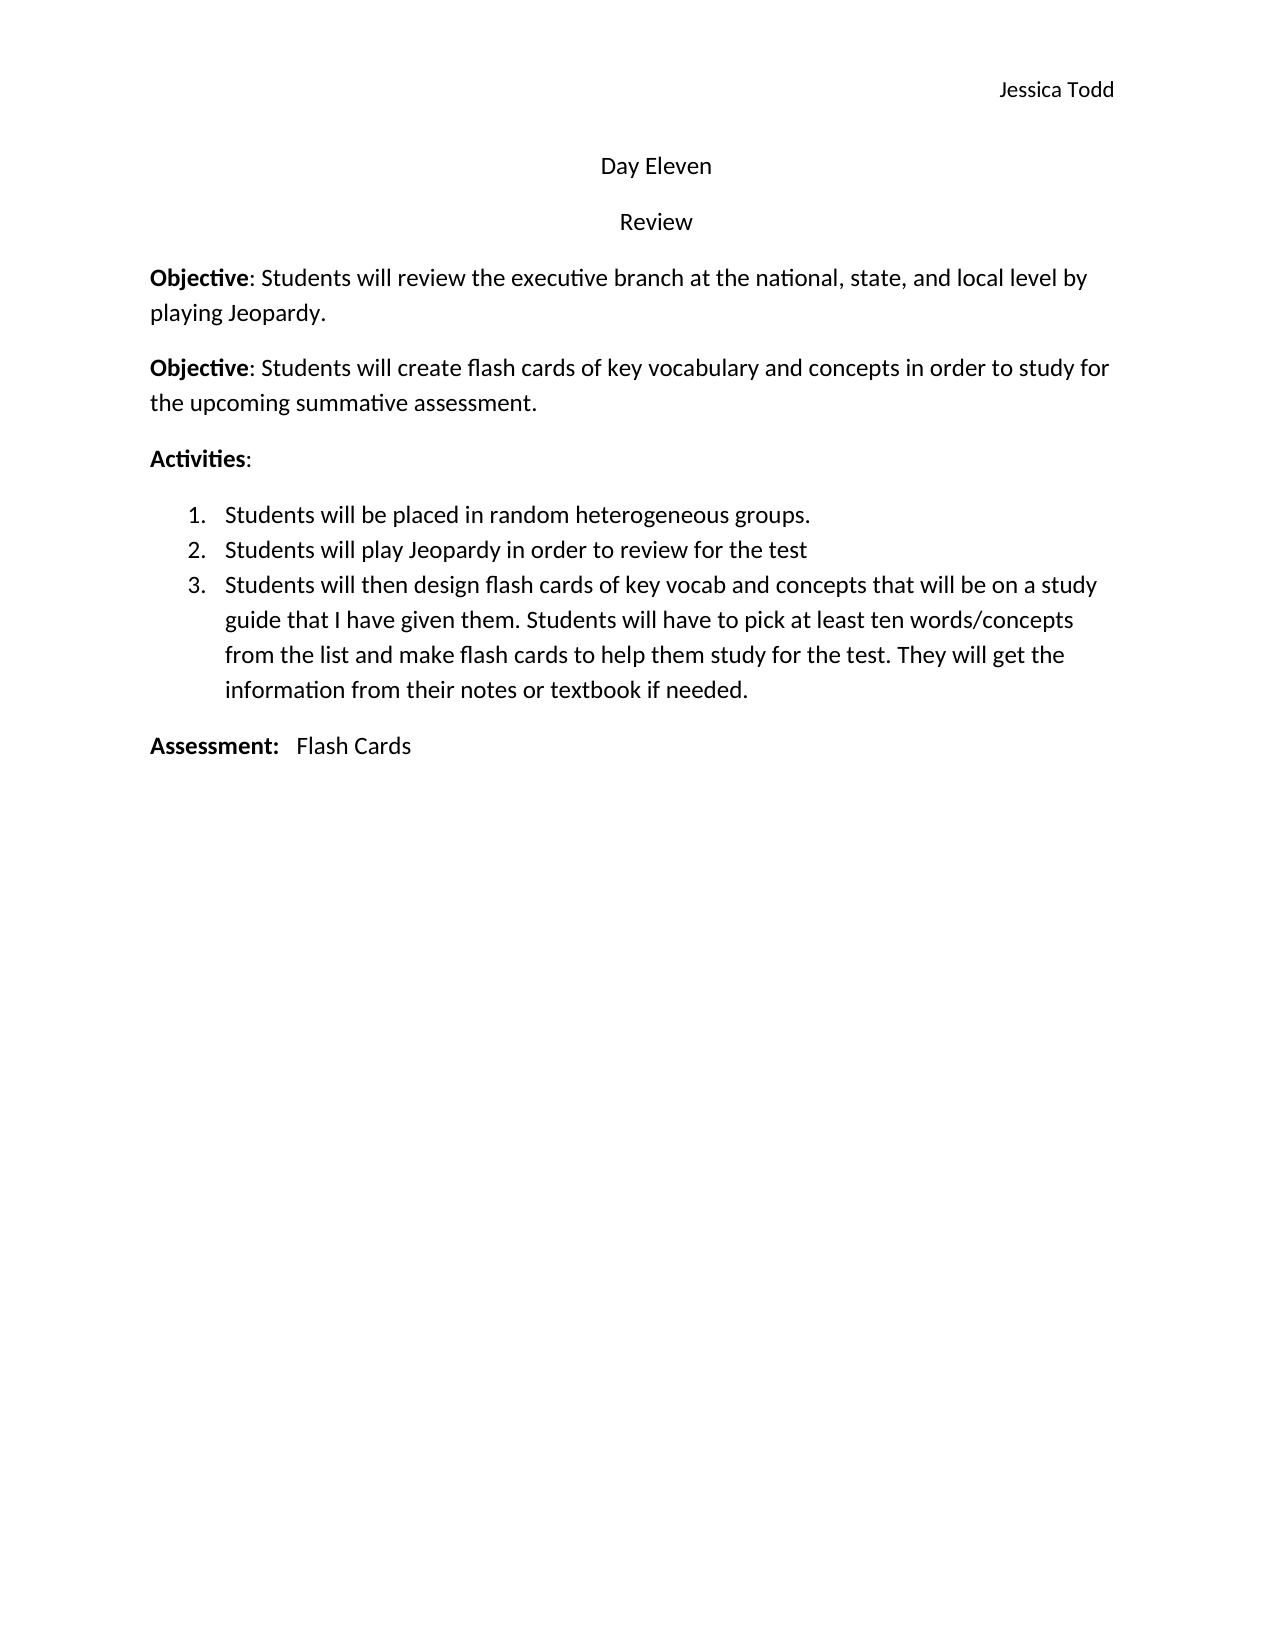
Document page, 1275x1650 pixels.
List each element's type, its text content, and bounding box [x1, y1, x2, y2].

list Students will be placed in random heterogeneous groups. [187, 499, 1125, 530]
text Objective: Students will create flash cards of key vocabulary and concepts in order to study for the upcoming summative assessment. [150, 352, 1125, 418]
list Students will then design flash cards of key vocab and concepts that will be on a study guide that I have given them. Students will have to pick at least ten words/concepts from the list and make flash cards to help them study for the test. They will get the information from their notes or textbook if needed. [187, 569, 1125, 705]
list Students will play Jeopardy in order to review for the test [187, 534, 1125, 565]
text Review [187, 206, 1125, 236]
text Assessment: Flash Cards [150, 730, 1125, 761]
text Objective: Students will review the executive branch at the national, state, and local level by playing Jeopardy. [150, 262, 1125, 327]
text Day Eleven [187, 150, 1125, 181]
text Activities: [150, 443, 1125, 474]
